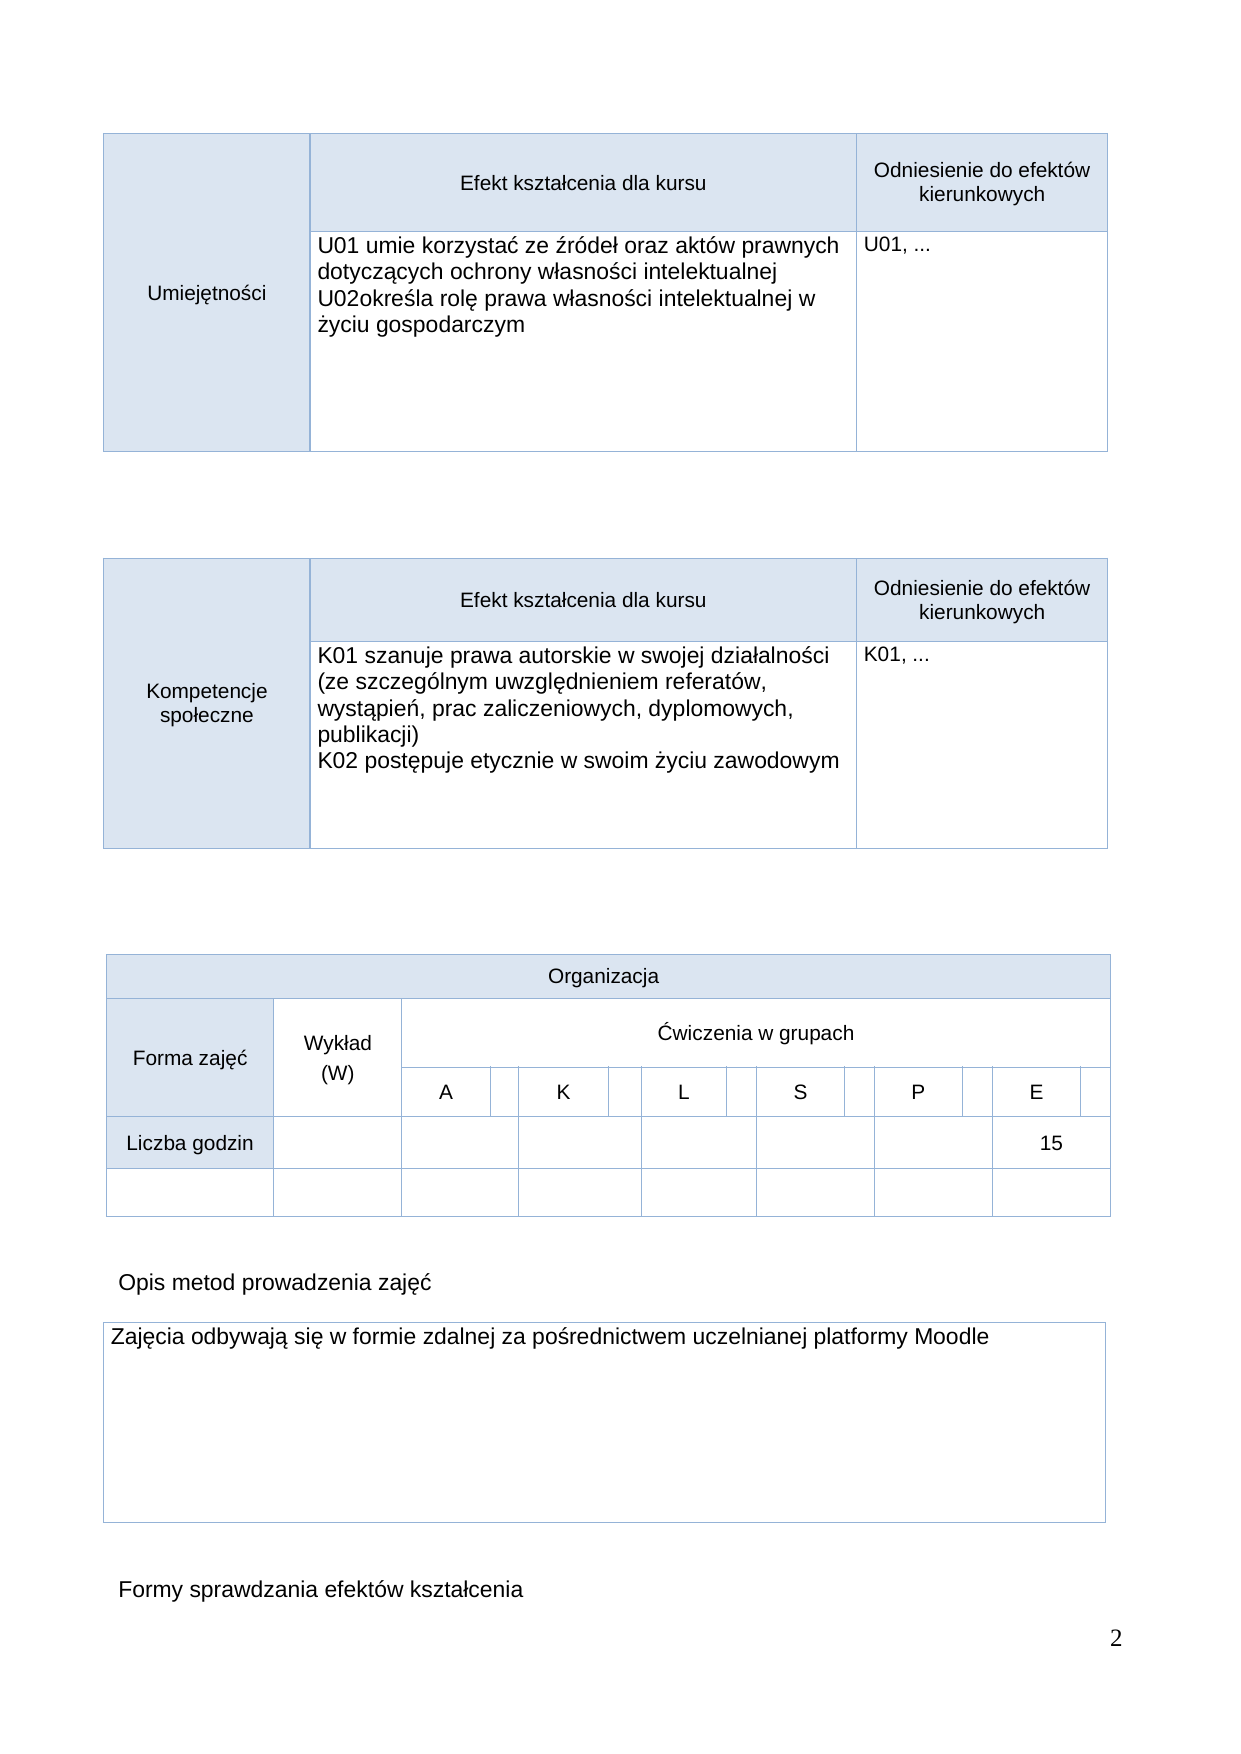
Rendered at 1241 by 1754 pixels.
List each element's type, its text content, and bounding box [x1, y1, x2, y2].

table_cell [845, 1068, 874, 1116]
table_cell [491, 1068, 518, 1116]
table_cell [519, 1117, 641, 1168]
table_cell U01 umie korzystać ze źródeł oraz aktów prawnych dotyczących ochrony własności intelektualnej U02określa rolę prawa własności intelektualnej w życiu gospodarczym [311, 232, 856, 451]
text Opis metod prowadzenia zajęć [118, 1269, 1122, 1296]
table_cell [993, 1169, 1110, 1216]
table_cell [757, 1117, 874, 1168]
table_cell [402, 1169, 518, 1216]
table_cell P [875, 1068, 962, 1116]
table_header Efekt kształcenia dla kursu [311, 559, 856, 641]
table_header Efekt kształcenia dla kursu [311, 134, 856, 231]
table_cell [274, 1169, 401, 1216]
table_cell Forma zajęć [107, 999, 273, 1116]
table_header Odniesienie do efektów kierunkowych [857, 559, 1107, 641]
table_cell S [757, 1068, 844, 1116]
table_cell K [519, 1068, 608, 1116]
table_cell E [993, 1068, 1080, 1116]
table_header Organizacja [107, 955, 1110, 998]
table_cell [875, 1169, 992, 1216]
table_cell [875, 1117, 992, 1168]
table_cell 15 [993, 1117, 1110, 1168]
table_header Kompetencje społeczne [104, 559, 309, 848]
table_cell [107, 1169, 273, 1216]
table_cell A [402, 1068, 490, 1116]
table_cell [1081, 1068, 1110, 1116]
table_cell [642, 1117, 756, 1168]
table_cell K01, ... [857, 642, 1107, 848]
table_cell Wykład (W) [274, 999, 401, 1116]
table_cell Liczba godzin [107, 1117, 273, 1168]
table_header Zajęcia odbywają się w formie zdalnej za pośrednictwem uczelnianej platformy Moodle [104, 1323, 1105, 1522]
text Formy sprawdzania efektów kształcenia [118, 1576, 1122, 1602]
table_header Odniesienie do efektów kierunkowych [857, 134, 1107, 231]
table_cell Ćwiczenia w grupach [402, 999, 1110, 1066]
table_cell [963, 1068, 992, 1116]
table_cell [274, 1117, 401, 1168]
table_cell [609, 1068, 641, 1116]
table_cell [757, 1169, 874, 1216]
table_cell K01 szanuje prawa autorskie w swojej działalności (ze szczególnym uwzględnieniem referatów, wystąpień, prac zaliczeniowych, dyplomowych, publikacji) K02 postępuje etycznie w swoim życiu zawodowym [311, 642, 856, 848]
table_cell [642, 1169, 756, 1216]
table_cell [519, 1169, 641, 1216]
table_cell [727, 1068, 756, 1116]
table_cell L [642, 1068, 726, 1116]
table_header Umiejętności [104, 134, 309, 451]
table_cell [402, 1117, 518, 1168]
table_cell U01, ... [857, 232, 1107, 451]
